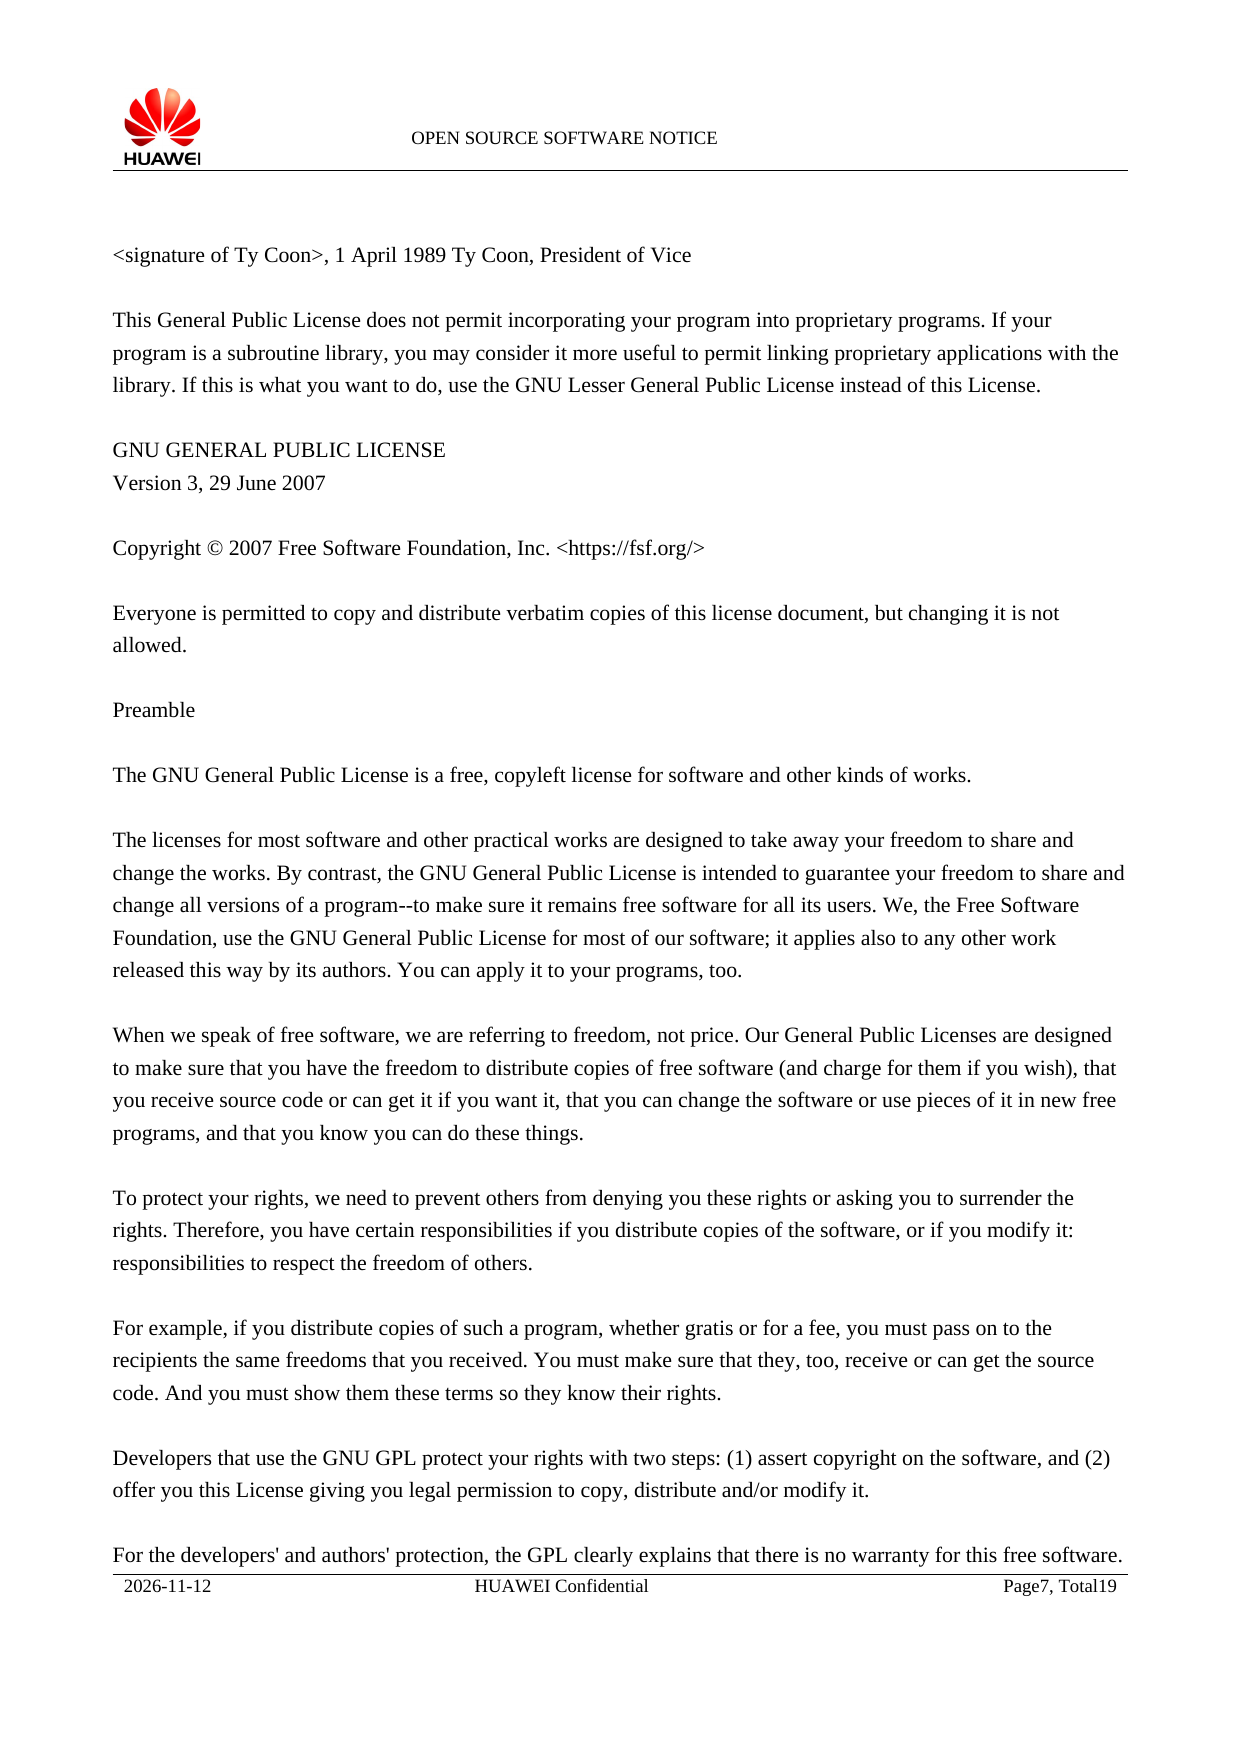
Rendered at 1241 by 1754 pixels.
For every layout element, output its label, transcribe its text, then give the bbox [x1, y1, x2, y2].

picture [124, 88, 201, 165]
